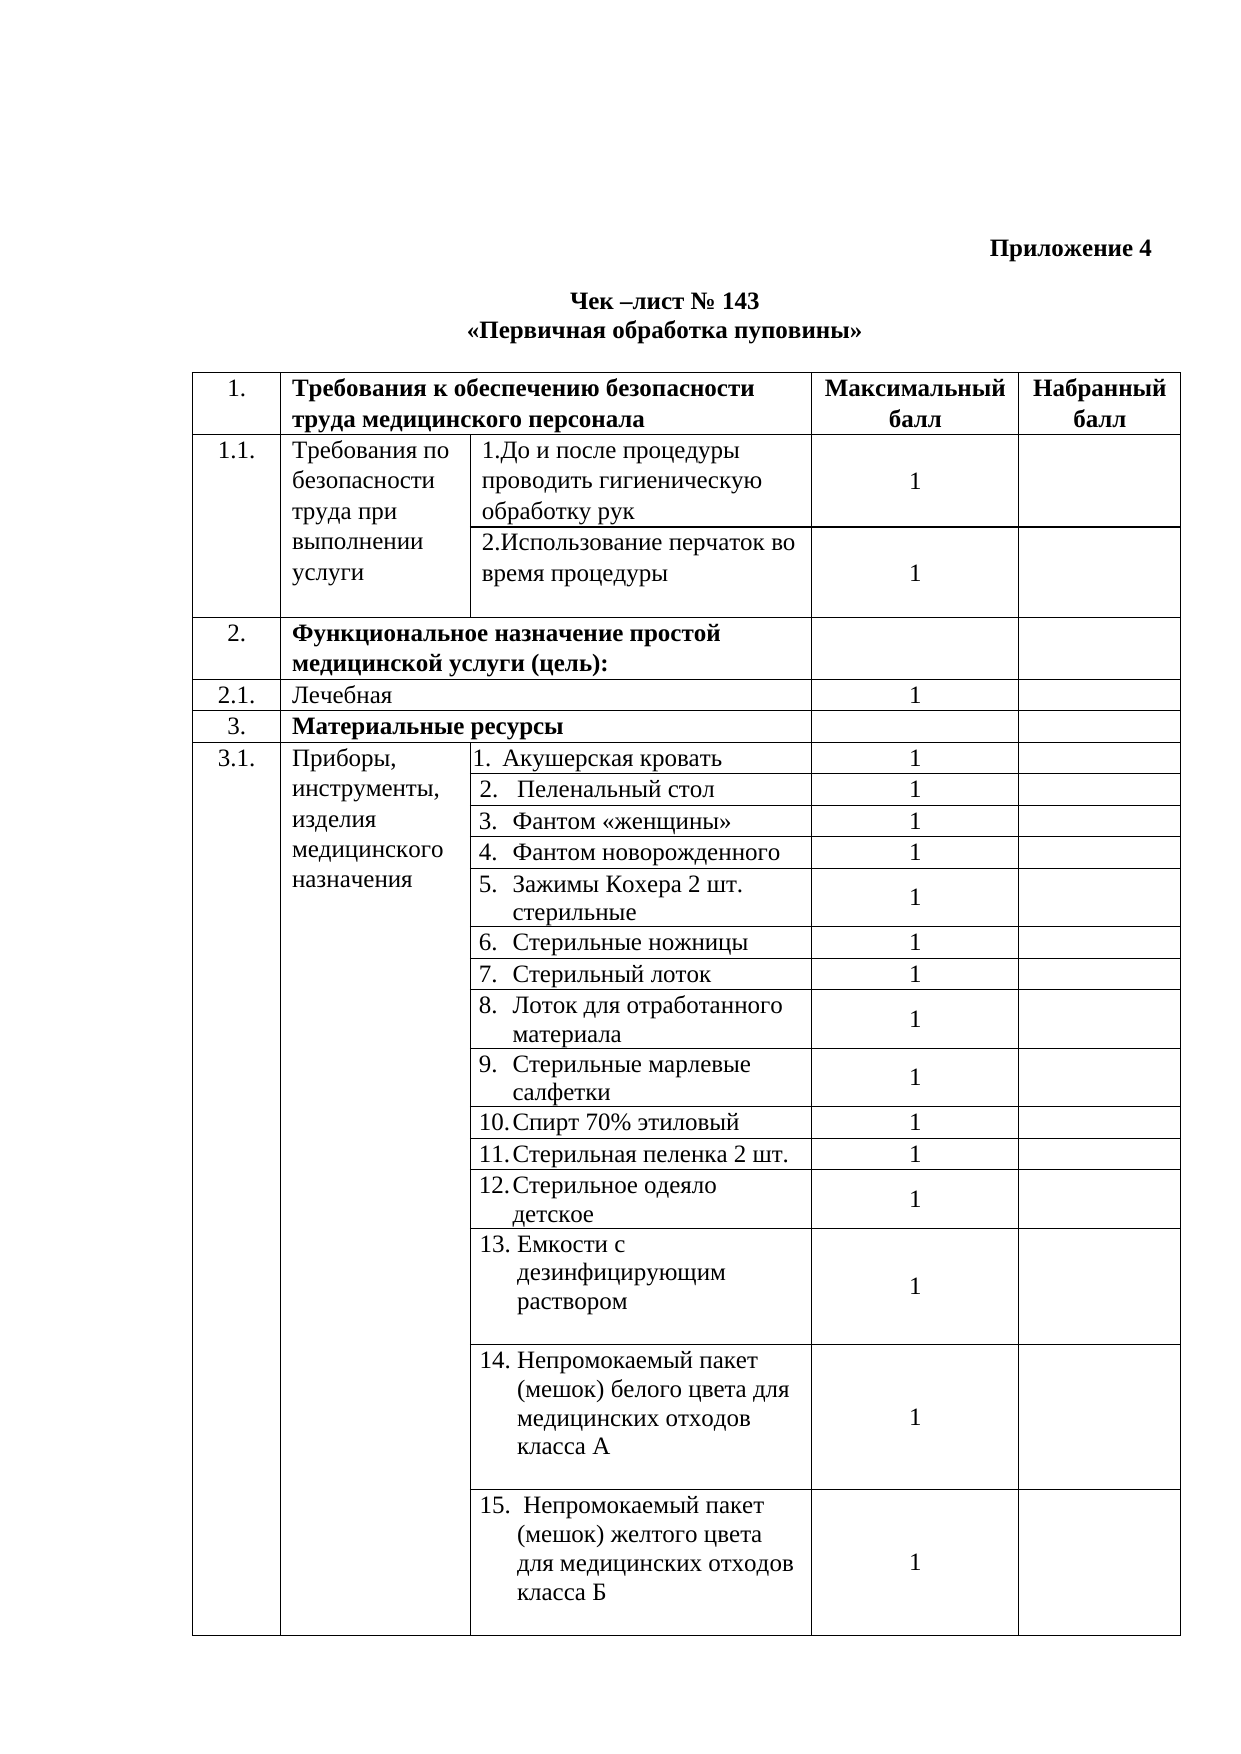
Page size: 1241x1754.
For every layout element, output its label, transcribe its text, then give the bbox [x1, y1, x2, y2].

table_cell [1019, 711, 1180, 742]
table_header 1. [193, 373, 280, 434]
table_cell 1 [812, 837, 1018, 868]
table_cell [1019, 680, 1180, 710]
table_cell Лечебная [281, 680, 811, 710]
table_cell [1019, 528, 1180, 617]
table_cell Пеленальный стол [471, 774, 811, 805]
table_cell Стерильные ножницы [471, 927, 811, 958]
table_cell Стерильные марлевые салфетки [471, 1049, 811, 1106]
table_cell 1 [812, 1229, 1018, 1344]
table_cell 1 [812, 959, 1018, 989]
text Чек –лист № 143 [177, 286, 1152, 315]
table_cell [1019, 1107, 1180, 1138]
table_cell 1 [812, 1490, 1018, 1634]
table_cell Требования по безопасности труда при выполнении услуги [281, 435, 470, 617]
text «Первичная обработка пуповины» [177, 315, 1152, 343]
table_cell 1.До и после процедуры проводить гигиеническую обработку рук [471, 435, 811, 526]
table_cell Функциональное назначение простой медицинской услуги (цель): [281, 618, 811, 679]
table_cell [1019, 927, 1180, 958]
table_cell [1019, 990, 1180, 1048]
table_cell Стерильный лоток [471, 959, 811, 989]
table_cell [1019, 1170, 1180, 1228]
table_cell Приборы, инструменты, изделия медицинского назначения [281, 743, 470, 1634]
table_cell Фантом новорожденного [471, 837, 811, 868]
table_cell 1 [812, 990, 1018, 1048]
table_header Максимальный балл [812, 373, 1018, 434]
table_cell Емкости с дезинфицирующим раствором [471, 1229, 811, 1344]
table_cell Непромокаемый пакет (мешок) желтого цвета для медицинских отходов класса Б [471, 1490, 811, 1634]
table_cell [1019, 1139, 1180, 1169]
table_cell [1019, 774, 1180, 805]
table_cell 1 [812, 774, 1018, 805]
table_cell 2.Использование перчаток во время процедуры [471, 528, 811, 617]
table_cell 1 [812, 1345, 1018, 1489]
table_cell [1019, 959, 1180, 989]
table_cell 1.1. [193, 435, 280, 617]
table_cell Фантом «женщины» [471, 806, 811, 836]
table_cell 1 [812, 1049, 1018, 1106]
table_cell 3. [193, 711, 280, 742]
table_cell [1019, 806, 1180, 836]
table_cell 1 [812, 1170, 1018, 1228]
table_cell [1019, 1490, 1180, 1634]
table_cell [1019, 743, 1180, 773]
table_cell 2.1. [193, 680, 280, 710]
table_cell [1019, 869, 1180, 926]
table_cell [1019, 1229, 1180, 1344]
table_cell Непромокаемый пакет (мешок) белого цвета для медицинских отходов класса А [471, 1345, 811, 1489]
table_cell [1019, 618, 1180, 679]
table_cell Акушерская кровать [471, 743, 811, 773]
table_cell [812, 618, 1018, 679]
text Приложение 4 [177, 233, 1152, 262]
table_cell 1 [812, 869, 1018, 926]
table_cell Спирт 70% этиловый [471, 1107, 811, 1138]
table_cell Стерильное одеяло детское [471, 1170, 811, 1228]
table_header Набранный балл [1019, 373, 1180, 434]
table_cell Лоток для отработанного материала [471, 990, 811, 1048]
table_cell Зажимы Кохера 2 шт. стерильные [471, 869, 811, 926]
table_header Требования к обеспечению безопасности труда медицинского персонала [281, 373, 811, 434]
table_cell 1 [812, 1107, 1018, 1138]
table_cell Материальные ресурсы [281, 711, 811, 742]
table_cell 1 [812, 927, 1018, 958]
table_cell [812, 711, 1018, 742]
table_cell 1 [812, 435, 1018, 526]
table_cell 3.1. [193, 743, 280, 1634]
table_cell 1 [812, 528, 1018, 617]
table_cell 1 [812, 743, 1018, 773]
table_cell [1019, 435, 1180, 526]
table_cell 1 [812, 1139, 1018, 1169]
table_cell [1019, 837, 1180, 868]
table_cell Стерильная пеленка 2 шт. [471, 1139, 811, 1169]
table_cell 2. [193, 618, 280, 679]
table_cell [1019, 1049, 1180, 1106]
table_cell [1019, 1345, 1180, 1489]
table_cell 1 [812, 680, 1018, 710]
table_cell 1 [812, 806, 1018, 836]
